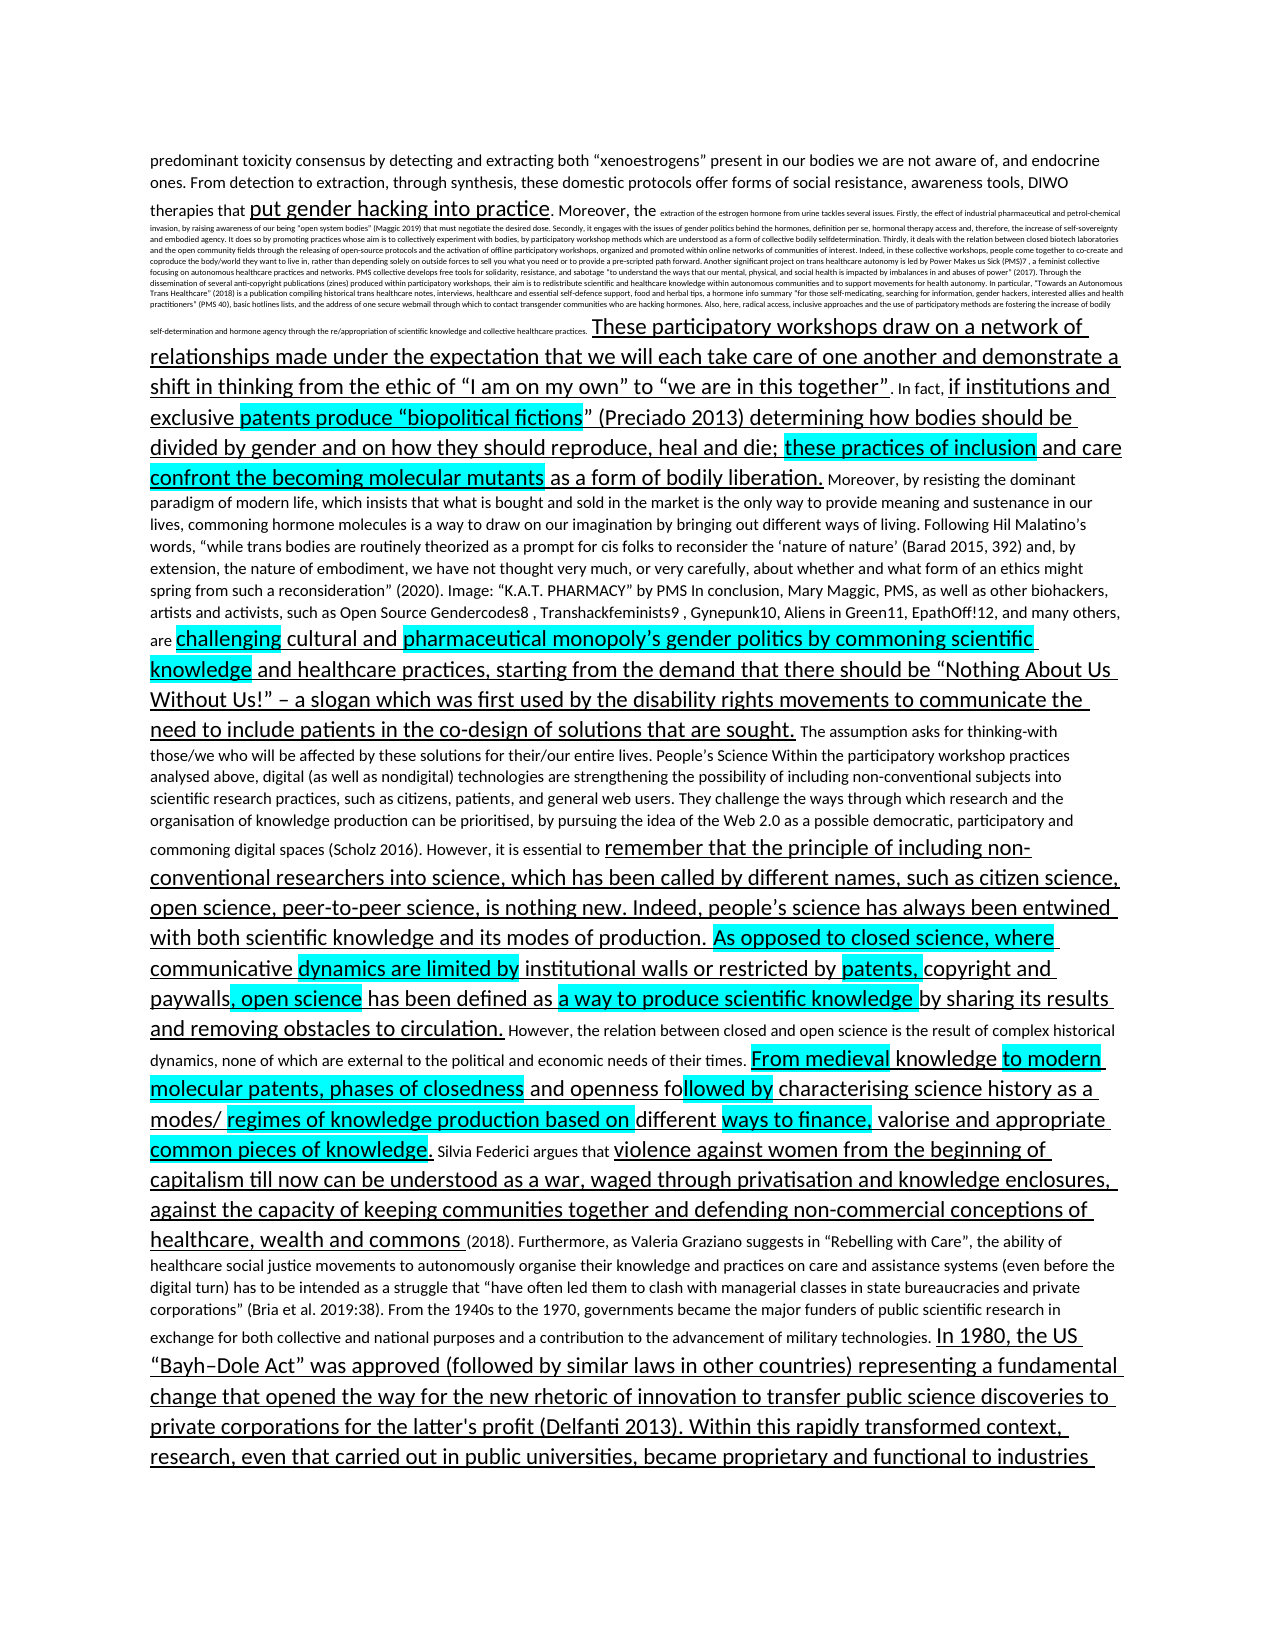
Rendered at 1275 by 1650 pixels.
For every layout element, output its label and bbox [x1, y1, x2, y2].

text [150, 150, 1125, 1470]
